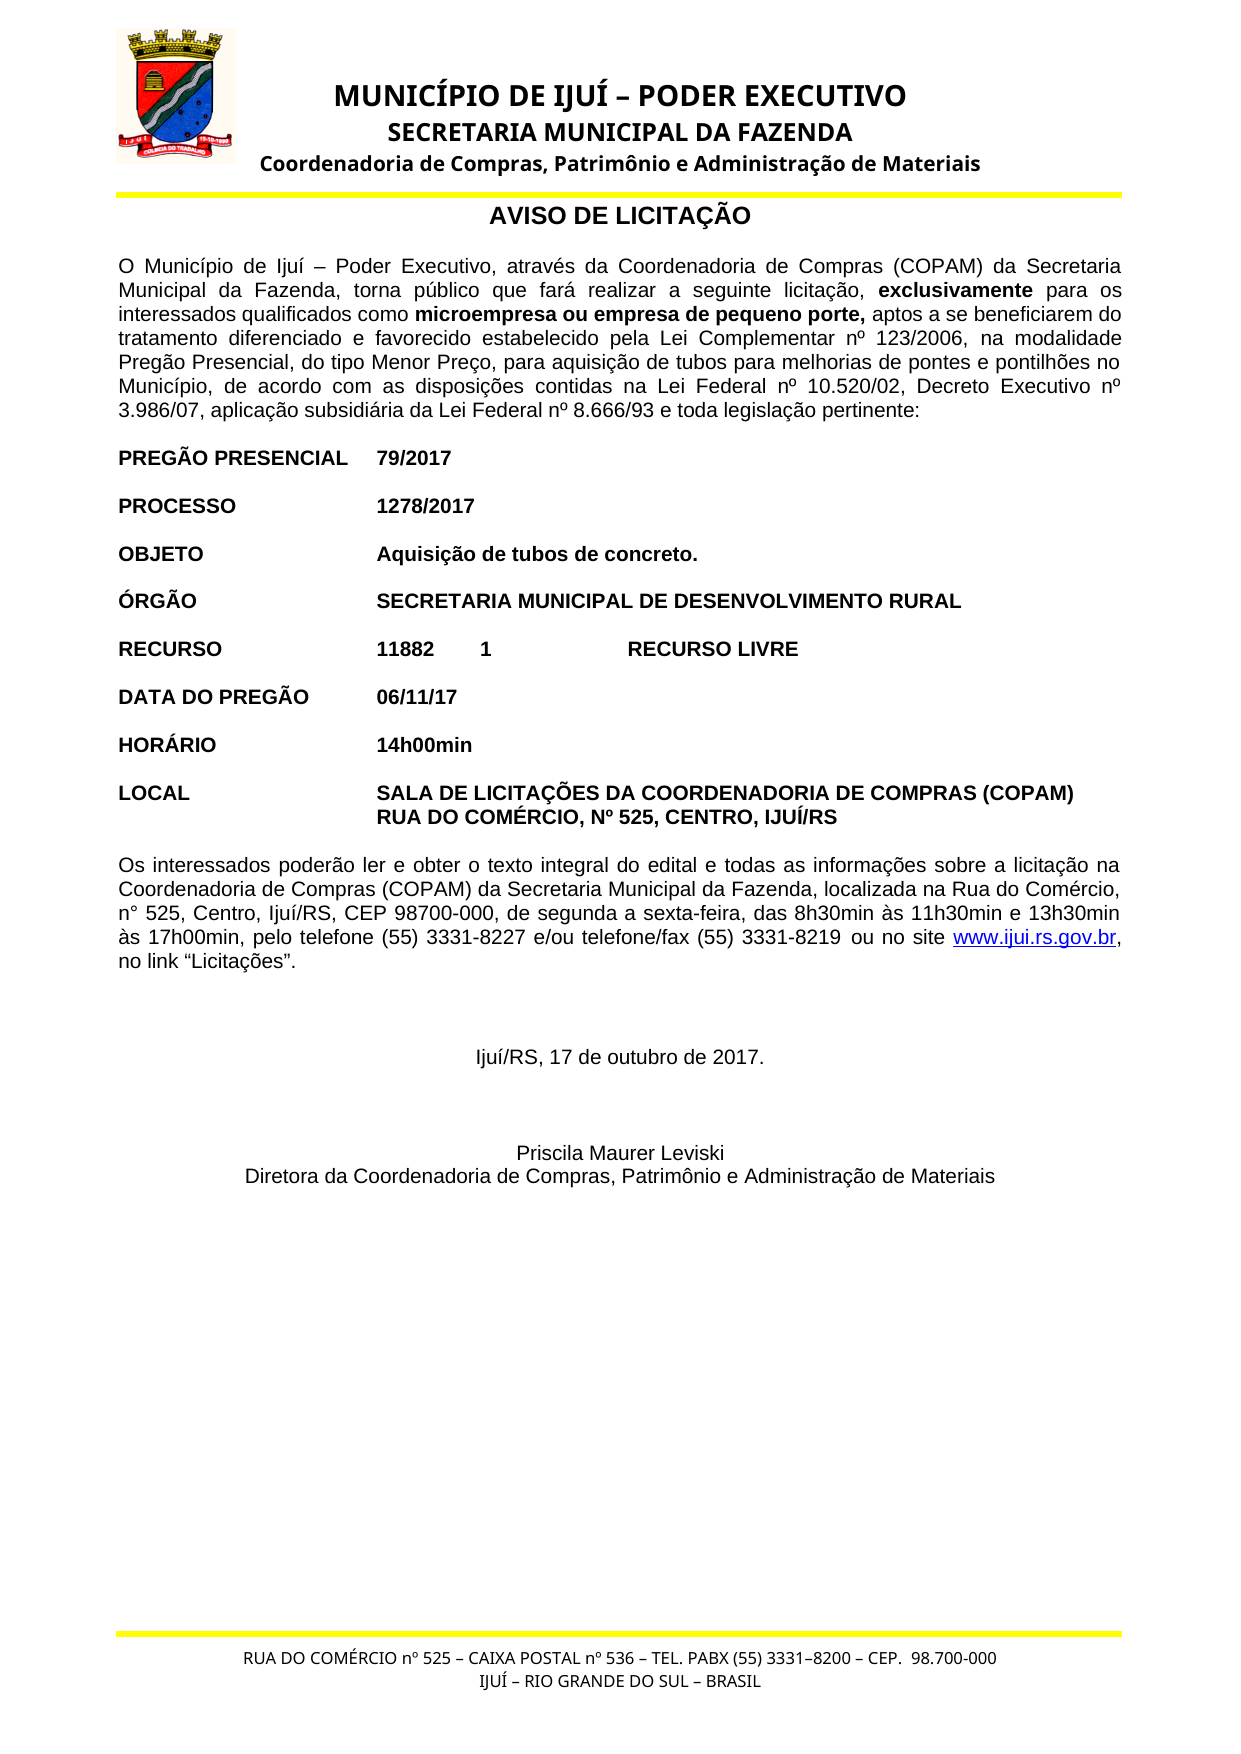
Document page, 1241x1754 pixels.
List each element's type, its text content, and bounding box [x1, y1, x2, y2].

table_header HORÁRIO [111, 733, 369, 757]
text Os interessados poderão ler e obter o texto integral do edital e todas as informações sobre a licitação na Coordenadoria de Compras (COPAM) da Secretaria Municipal da Fazenda, localizada na Rua do Comércio, n° 525, Centro, Ijuí/RS, CEP 98700-000, de segunda a sexta-feira, das 8h30min às 11h30min e 13h30min às 17h00min, pelo telefone (55) 3331-8227 e/ou telefone/fax (55) 3331-8219 ou no site www.ijui.rs.gov.br, no link “Licitações”. [118, 853, 1122, 973]
table_header PROCESSO [111, 494, 369, 517]
table_header 1278/2017 [369, 494, 1122, 517]
table_header 79/2017 [369, 446, 1122, 469]
text AVISO DE LICITAÇÃO [118, 201, 1122, 230]
text Diretora da Coordenadoria de Compras, Patrimônio e Administração de Materiais [118, 1164, 1122, 1188]
text O Município de Ijuí – Poder Executivo, através da Coordenadoria de Compras (COPAM) da Secretaria Municipal da Fazenda, torna público que fará realizar a seguinte licitação, exclusivamente para os interessados qualificados como microempresa ou empresa de pequeno porte, aptos a se beneficiarem do tratamento diferenciado e favorecido estabelecido pela Lei Complementar nº 123/2006, na modalidade Pregão Presencial, do tipo Menor Preço, para aquisição de tubos para melhorias de pontes e pontilhões no Município, de acordo com as disposições contidas na Lei Federal nº 10.520/02, Decreto Executivo nº 3.986/07, aplicação subsidiária da Lei Federal nº 8.666/93 e toda legislação pertinente: [118, 254, 1122, 422]
table_header 1 [473, 637, 620, 661]
table_header SECRETARIA MUNICIPAL DE DESENVOLVIMENTO RURAL [369, 589, 1122, 613]
text Ijuí/RS, 17 de outubro de 2017. [118, 1044, 1122, 1068]
table_header ÓRGÃO [111, 589, 369, 613]
table_header RECURSO [111, 637, 369, 661]
table_header SALA DE LICITAÇÕES DA COORDENADORIA DE COMPRAS (COPAM) RUA DO COMÉRCIO, Nº 525, CENTRO, IJUÍ/RS [369, 781, 1122, 829]
table_header RECURSO LIVRE [620, 637, 1122, 661]
table_header 14h00min [369, 733, 1122, 757]
picture [116, 28, 237, 164]
table_header DATA DO PREGÃO [111, 685, 369, 709]
table_header 11882 [369, 637, 472, 661]
table_header PREGÃO PRESENCIAL [111, 446, 369, 469]
text Priscila Maurer Leviski [118, 1140, 1122, 1164]
table_header OBJETO [111, 541, 369, 565]
table_header Aquisição de tubos de concreto. [369, 541, 1122, 565]
table_header LOCAL [111, 781, 369, 829]
table_header 06/11/17 [369, 685, 1122, 709]
